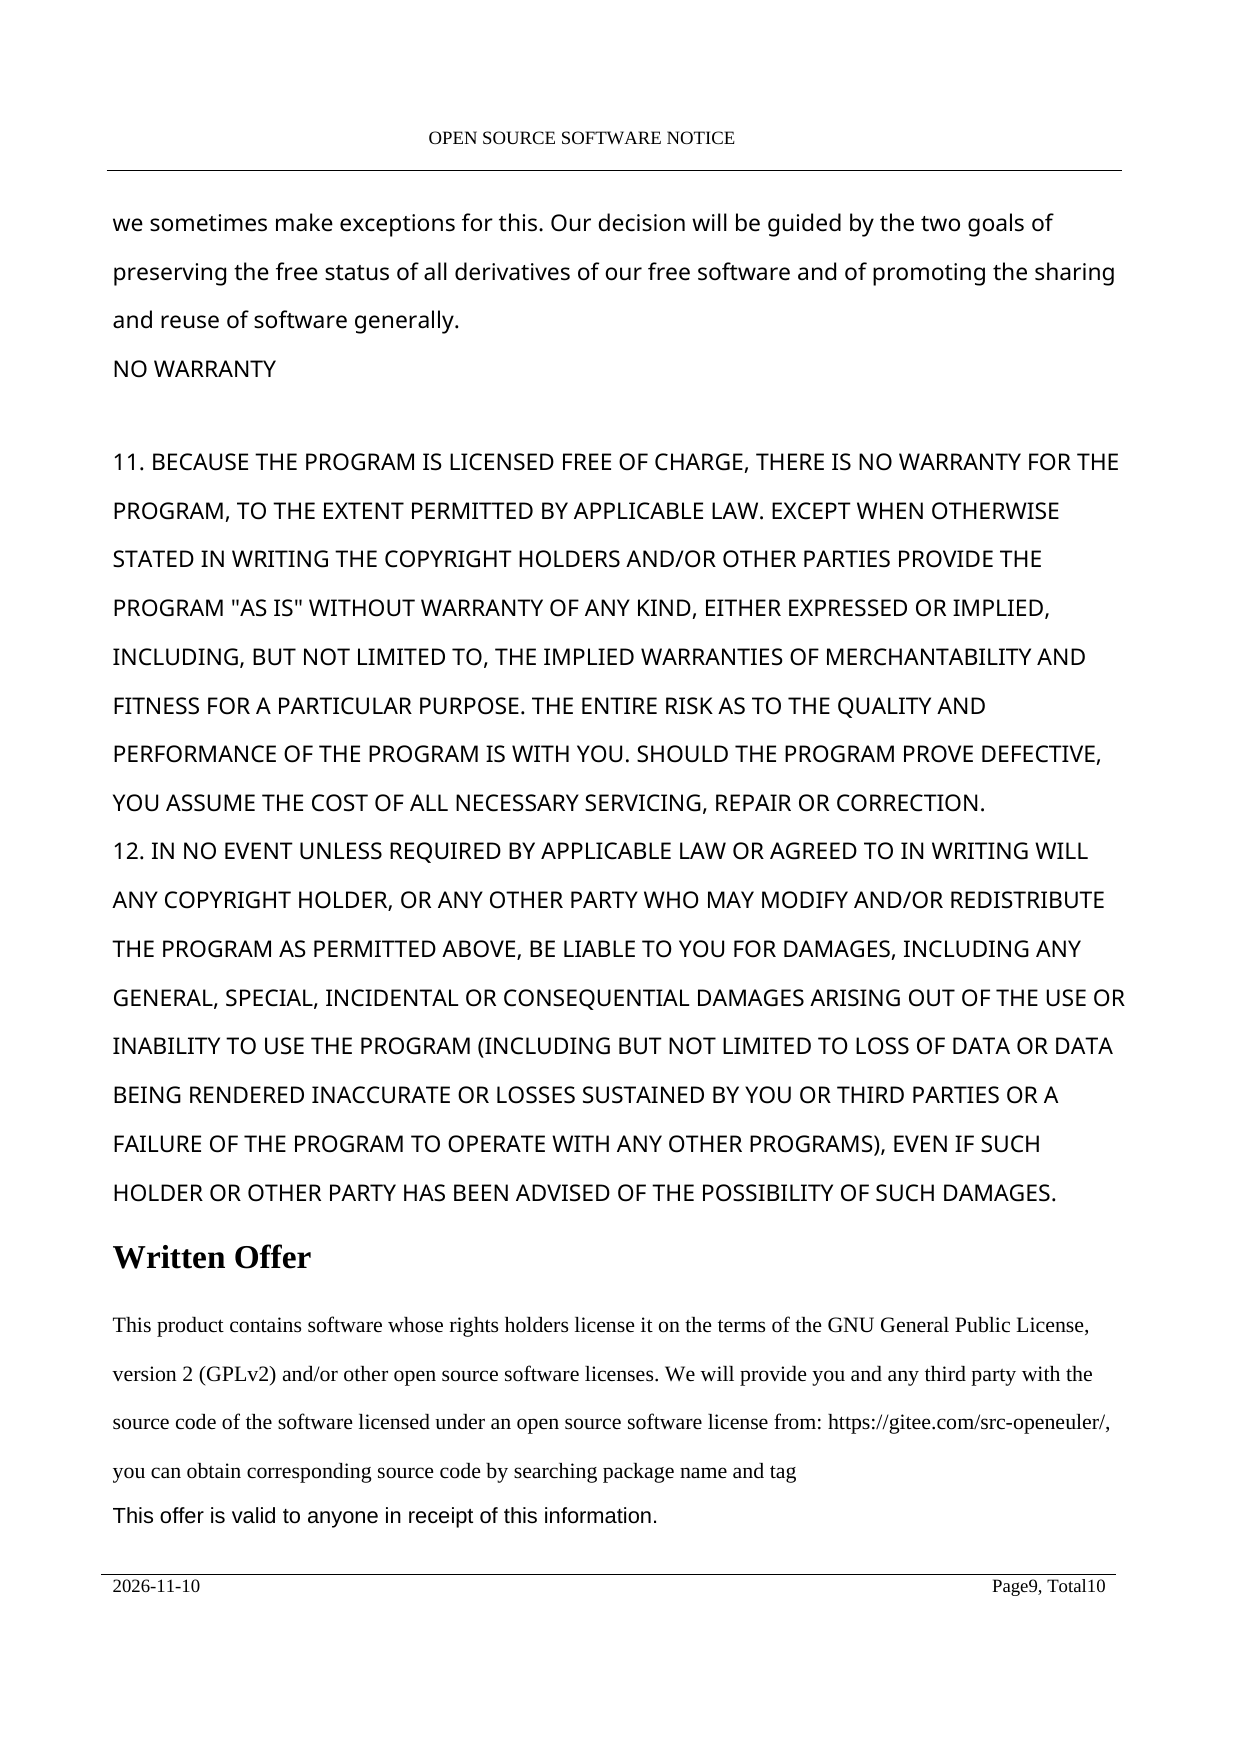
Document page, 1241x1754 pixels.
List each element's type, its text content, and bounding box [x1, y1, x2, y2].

text 12. IN NO EVENT UNLESS REQUIRED BY APPLICABLE LAW OR AGREED TO IN WRITING WILL ANY COPYRIGHT HOLDER, OR ANY OTHER PARTY WHO MAY MODIFY AND/OR REDISTRIBUTE THE PROGRAM AS PERMITTED ABOVE, BE LIABLE TO YOU FOR DAMAGES, INCLUDING ANY GENERAL, SPECIAL, INCIDENTAL OR CONSEQUENTIAL DAMAGES ARISING OUT OF THE USE OR INABILITY TO USE THE PROGRAM (INCLUDING BUT NOT LIMITED TO LOSS OF DATA OR DATA BEING RENDERED INACCURATE OR LOSSES SUSTAINED BY YOU OR THIRD PARTIES OR A FAILURE OF THE PROGRAM TO OPERATE WITH ANY OTHER PROGRAMS), EVEN IF SUCH HOLDER OR OTHER PARTY HAS BEEN ADVISED OF THE POSSIBILITY OF SUCH DAMAGES. [112, 834, 1128, 1208]
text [112, 206, 1128, 336]
text 11. BECAUSE THE PROGRAM IS LICENSED FREE OF CHARGE, THERE IS NO WARRANTY FOR THE PROGRAM, TO THE EXTENT PERMITTED BY APPLICABLE LAW. EXCEPT WHEN OTHERWISE STATED IN WRITING THE COPYRIGHT HOLDERS AND/OR OTHER PARTIES PROVIDE THE PROGRAM "AS IS" WITHOUT WARRANTY OF ANY KIND, EITHER EXPRESSED OR IMPLIED, INCLUDING, BUT NOT LIMITED TO, THE IMPLIED WARRANTIES OF MERCHANTABILITY AND FITNESS FOR A PARTICULAR PURPOSE. THE ENTIRE RISK AS TO THE QUALITY AND PERFORMANCE OF THE PROGRAM IS WITH YOU. SHOULD THE PROGRAM PROVE DEFECTIVE, YOU ASSUME THE COST OF ALL NECESSARY SERVICING, REPAIR OR CORRECTION. [112, 445, 1128, 819]
text NO WARRANTY [112, 352, 1128, 384]
text Written Offer [112, 1224, 1128, 1289]
text This product contains software whose rights holders license it on the terms of the GNU General Public License, version 2 (GPLv2) and/or other open source software licenses. We will provide you and any third party with the source code of the software licensed under an open source software license from: https://gitee.com/src-openeuler/, you can obtain corresponding source code by searching package name and tag [112, 1308, 1128, 1487]
text This offer is valid to anyone in receipt of this information. [112, 1499, 1128, 1532]
